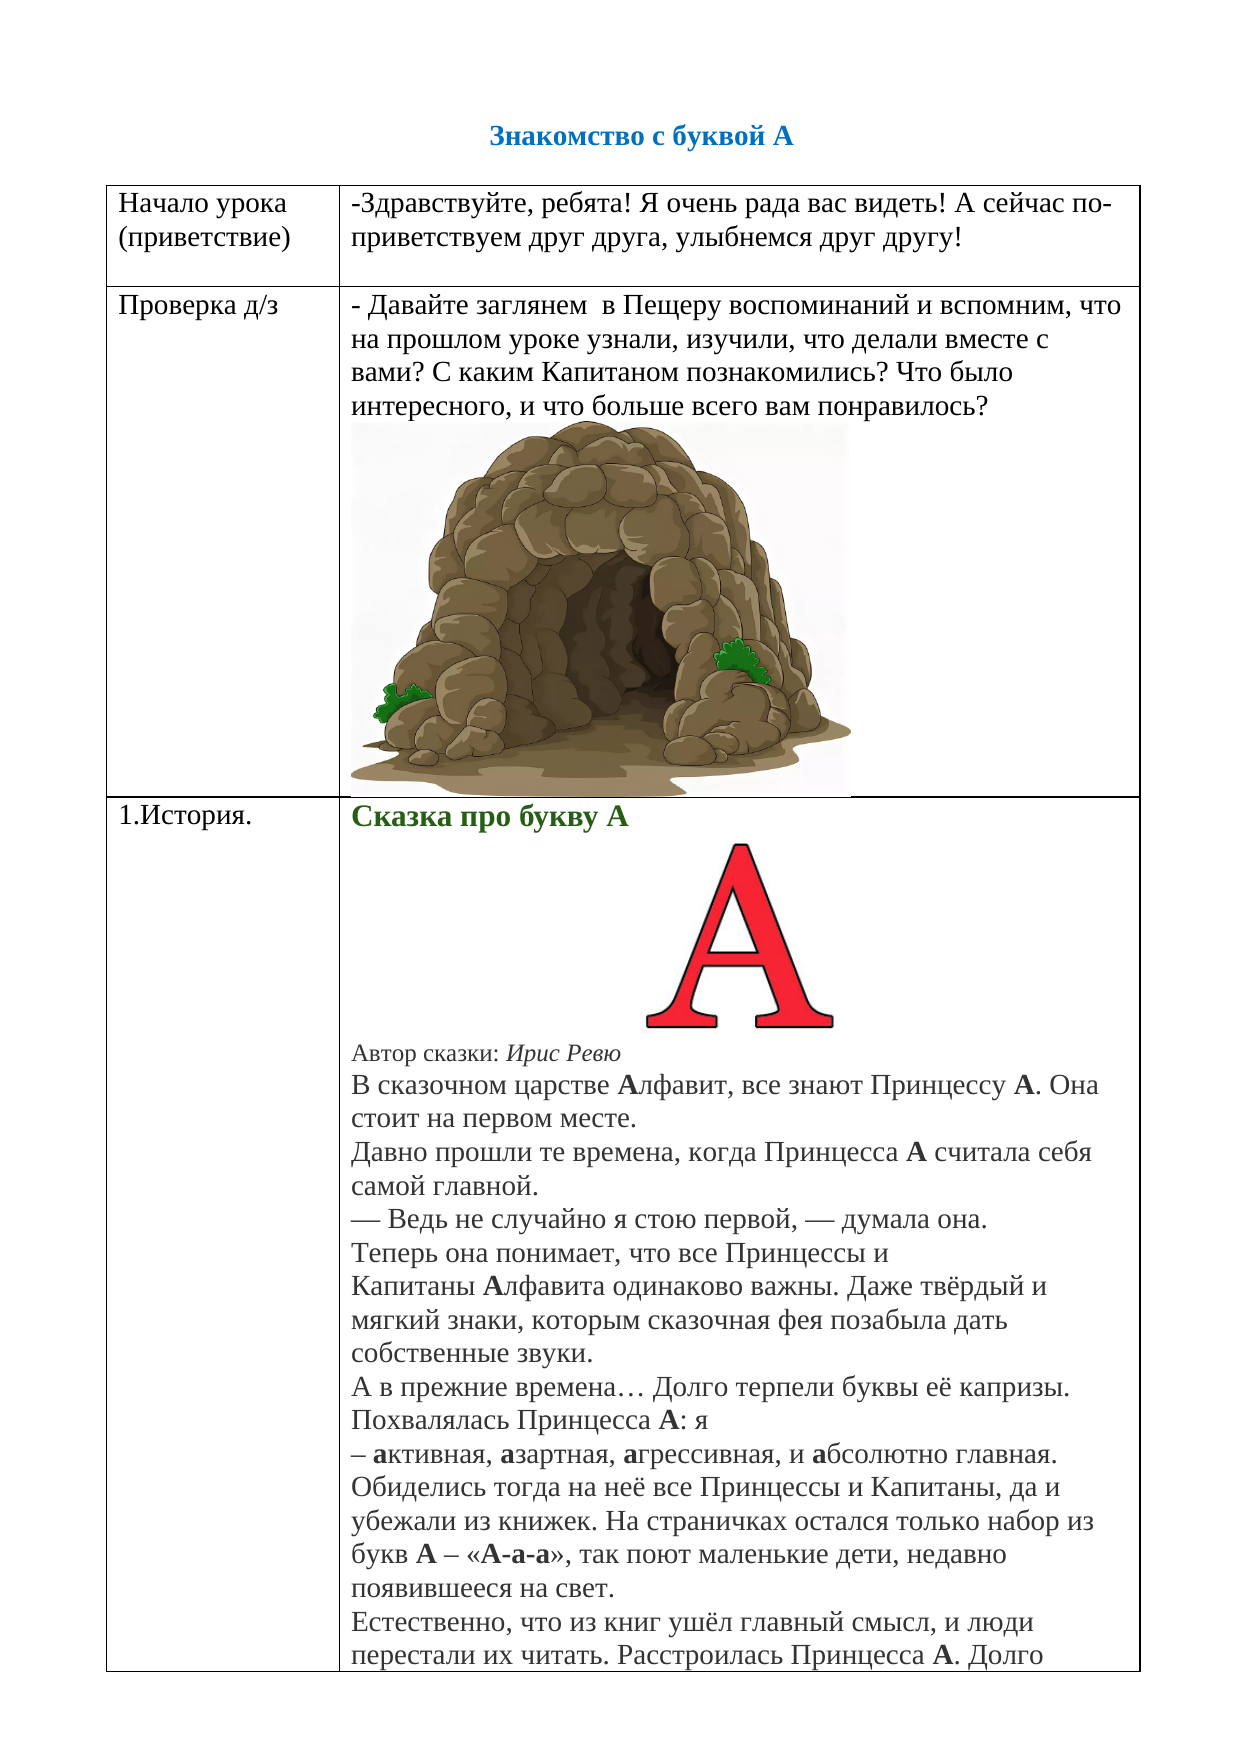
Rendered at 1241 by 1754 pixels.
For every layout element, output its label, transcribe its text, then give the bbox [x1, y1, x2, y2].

text Знакомство с буквой А [118, 118, 1164, 152]
table_cell 1.История. [107, 798, 339, 1671]
picture [632, 835, 848, 1039]
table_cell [340, 798, 1139, 1671]
table_header -Здравствуйте, ребята! Я очень рада вас видеть! А сейчас по- приветствуем друг друга, улыбнемся друг другу! [340, 186, 1139, 286]
table_cell - Давайте заглянем в Пещеру воспоминаний и вспомним, что на прошлом уроке узнали, изучили, что делали вместе с вами? С каким Капитаном познакомились? Что было интересного, и что больше всего вам понравилось? [340, 287, 1139, 796]
table_cell Проверка д/з [107, 287, 339, 796]
table_header Начало урока (приветствие) [107, 186, 339, 286]
picture [350, 421, 851, 797]
